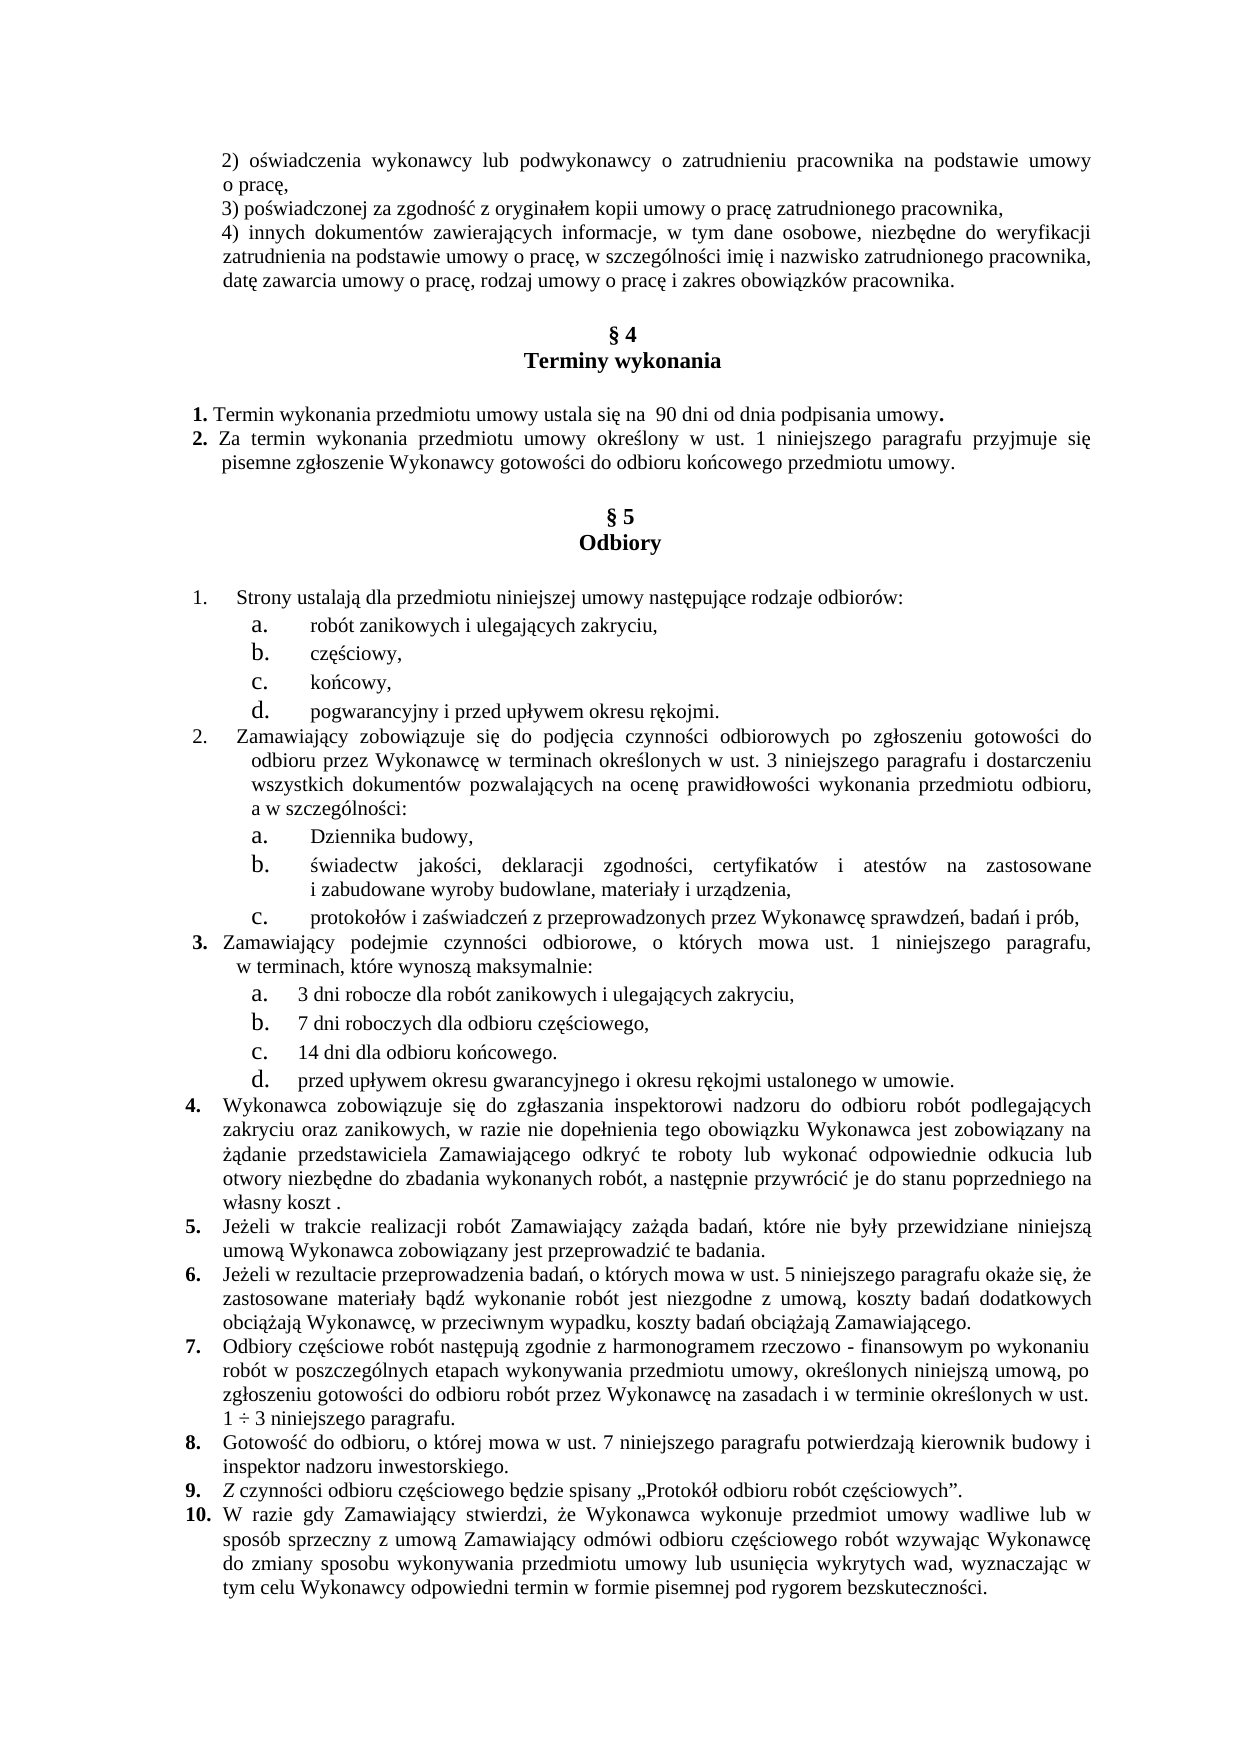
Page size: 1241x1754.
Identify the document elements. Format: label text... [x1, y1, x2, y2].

list 3 dni robocze dla robót zanikowych i ulegających zakryciu, [251, 978, 1093, 1007]
list Z czynności odbioru częściowego będzie spisany „Protokół odbioru robót częściowych”. [185, 1478, 1092, 1502]
list Wykonawca zobowiązuje się do zgłaszania inspektorowi nadzoru do odbioru robót podlegających zakryciu oraz zanikowych, w razie nie dopełnienia tego obowiązku Wykonawca jest zobowiązany na żądanie przedstawiciela Zamawiającego odkryć te roboty lub wykonać odpowiednie odkucia lub otwory niezbędne do zbadania wykonanych robót, a następnie przywrócić je do stanu poprzedniego na własny koszt . [185, 1093, 1093, 1214]
list protokołów i zaświadczeń z przeprowadzonych przez Wykonawcę sprawdzeń, badań i prób, [251, 901, 1093, 930]
list Gotowość do odbioru, o której mowa w ust. 7 niniejszego paragrafu potwierdzają kierownik budowy i inspektor nadzoru inwestorskiego. [185, 1430, 1092, 1478]
list Zamawiający zobowiązuje się do podjęcia czynności odbiorowych po zgłoszeniu gotowości do odbioru przez Wykonawcę w terminach określonych w ust. 3 niniejszego paragrafu i dostarczeniu wszystkich dokumentów pozwalających na ocenę prawidłowości wykonania przedmiotu odbioru, a w szczególności: [192, 724, 1093, 820]
list Jeżeli w rezultacie przeprowadzenia badań, o których mowa w ust. 5 niniejszego paragrafu okaże się, że zastosowane materiały bądź wykonanie robót jest niezgodne z umową, koszty badań dodatkowych obciążają Wykonawcę, w przeciwnym wypadku, koszty badań obciążają Zamawiającego. [185, 1262, 1093, 1334]
list Jeżeli w trakcie realizacji robót Zamawiający zażąda badań, które nie były przewidziane niniejszą umową Wykonawca zobowiązany jest przeprowadzić te badania. [185, 1214, 1093, 1262]
list 7 dni roboczych dla odbioru częściowego, [251, 1007, 1093, 1036]
list W razie gdy Zamawiający stwierdzi, że Wykonawca wykonuje przedmiot umowy wadliwe lub w sposób sprzeczny z umową Zamawiający odmówi odbioru częściowego robót wzywając Wykonawcę do zmiany sposobu wykonywania przedmiotu umowy lub usunięcia wykrytych wad, wyznaczając w tym celu Wykonawcy odpowiedni termin w formie pisemnej pod rygorem bezskuteczności. [185, 1502, 1092, 1599]
text 3) poświadczonej za zgodność z oryginałem kopii umowy o pracę zatrudnionego pracownika, [221, 196, 1093, 220]
list przed upływem okresu gwarancyjnego i okresu rękojmi ustalonego w umowie. [251, 1064, 1093, 1093]
text Terminy wykonania [148, 347, 1097, 373]
list 14 dni dla odbioru końcowego. [251, 1036, 1093, 1064]
list Strony ustalają dla przedmiotu niniejszej umowy następujące rodzaje odbiorów: [192, 584, 1093, 609]
text 4) innych dokumentów zawierających informacje, w tym dane osobowe, niezbędne do weryfikacji zatrudnienia na podstawie umowy o pracę, w szczególności imię i nazwisko zatrudnionego pracownika, datę zawarcia umowy o pracę, rodzaj umowy o pracę i zakres obowiązków pracownika. [221, 220, 1093, 292]
list częściowy, [251, 637, 1093, 666]
list Odbiory częściowe robót następują zgodnie z harmonogramem rzeczowo - finansowym po wykonaniu robót w poszczególnych etapach wykonywania przedmiotu umowy, określonych niniejszą umową, po zgłoszeniu gotowości do odbioru robót przez Wykonawcę na zasadach i w terminie określonych w ust. 1 ÷ 3 niniejszego paragrafu. [185, 1334, 1090, 1430]
list Dziennika budowy, [251, 820, 1093, 849]
text Odbiory [148, 529, 1093, 556]
text § 5 [148, 503, 1093, 529]
list Zamawiający podejmie czynności odbiorowe, o których mowa ust. 1 niniejszego paragrafu, w terminach, które wynoszą maksymalnie: [192, 930, 1093, 978]
list świadectw jakości, deklaracji zgodności, certyfikatów i atestów na zastosowane i zabudowane wyroby budowlane, materiały i urządzenia, [251, 849, 1093, 901]
text 2. Za termin wykonania przedmiotu umowy określony w ust. 1 niniejszego paragrafu przyjmuje się pisemne zgłoszenie Wykonawcy gotowości do odbioru końcowego przedmiotu umowy. [192, 426, 1093, 474]
text 1. Termin wykonania przedmiotu umowy ustala się na 90 dni od dnia podpisania umowy. [148, 402, 1093, 426]
list końcowy, [251, 666, 1093, 695]
list robót zanikowych i ulegających zakryciu, [251, 609, 1093, 637]
text 2) oświadczenia wykonawcy lub podwykonawcy o zatrudnieniu pracownika na podstawie umowy o pracę, [221, 148, 1093, 196]
list pogwarancyjny i przed upływem okresu rękojmi. [251, 695, 1093, 724]
text § 4 [148, 321, 1097, 347]
